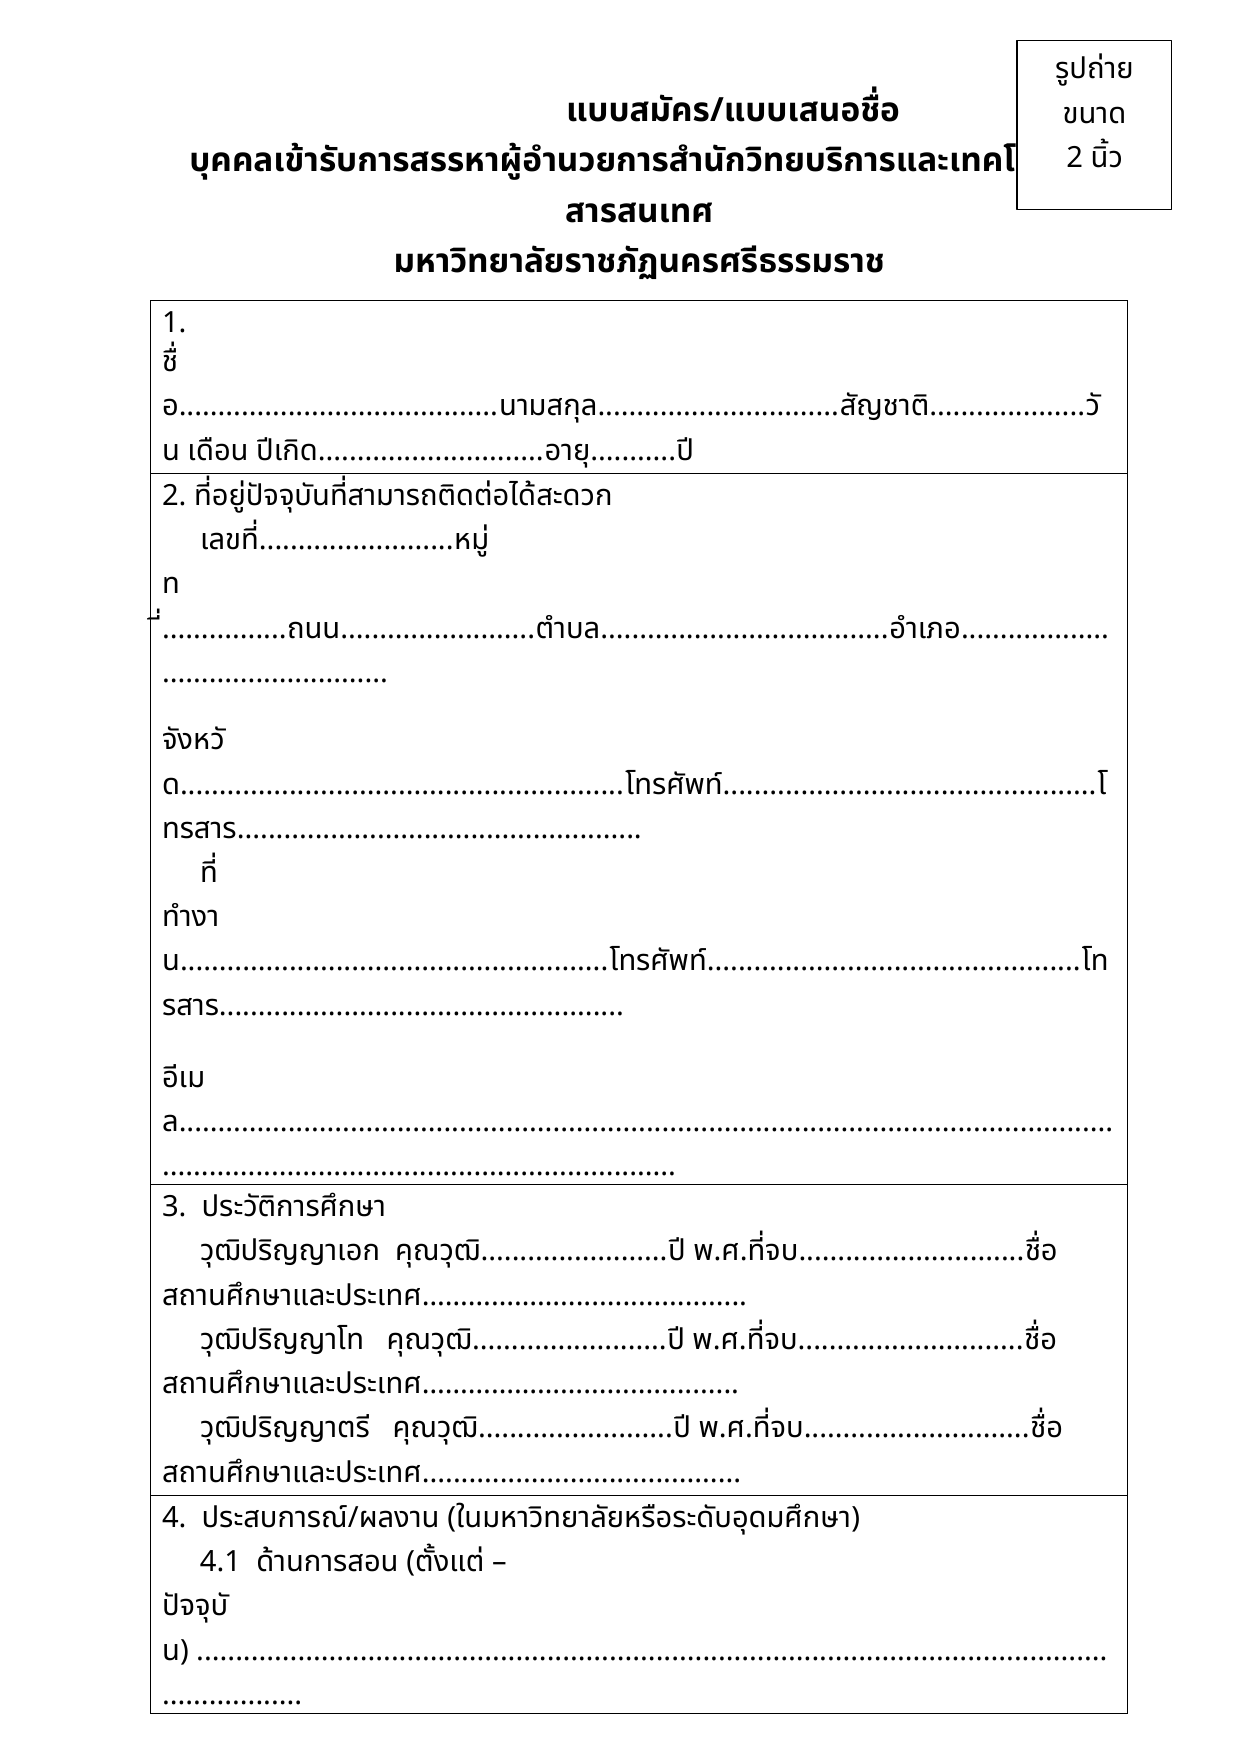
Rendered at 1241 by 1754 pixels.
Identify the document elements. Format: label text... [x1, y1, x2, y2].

text บุคคลเข้ารับการสรรหาผู้อำนวยการสำนักวิทยบริการและเทคโนโลยีสารสนเทศ [150, 136, 1128, 237]
text มหาวิทยาลัยราชภัฏนครศรีธรรมราช [150, 237, 1128, 287]
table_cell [151, 1496, 1127, 1713]
table_cell 2. ที่อยู่ปัจจุบันที่สามารถติดต่อได้สะดวก เลขที่.........................หมู่ที่................ถนน.........................ตำบล.....................................อำเภอ................................................ จังหวัด.........................................................โทรศัพท์................................................โทรสาร.................................................... ที่ทำงาน.......................................................โทรศัพท์................................................โทรสาร.................................................... อีเมล.......................................................................................................................................................................................... [151, 474, 1127, 1184]
table_cell 3. ประวัติการศึกษา วุฒิปริญญาเอก คุณวุฒิ........................ปี พ.ศ.ที่จบ.............................ชื่อสถานศึกษาและประเทศ………………........................ วุฒิปริญญาโท คุณวุฒิ.........................ปี พ.ศ.ที่จบ.............................ชื่อสถานศึกษาและประเทศ………………….................... วุฒิปริญญาตรี คุณวุฒิ.........................ปี พ.ศ.ที่จบ.............................ชื่อสถานศึกษาและประเทศ......................................... [151, 1185, 1127, 1495]
table_header 1. ชื่อ.........................................นามสกุล...............................สัญชาติ....................วัน เดือน ปีเกิด.............................อายุ...........ปี [151, 301, 1127, 473]
text แบบสมัคร/แบบเสนอชื่อ [150, 86, 1016, 136]
